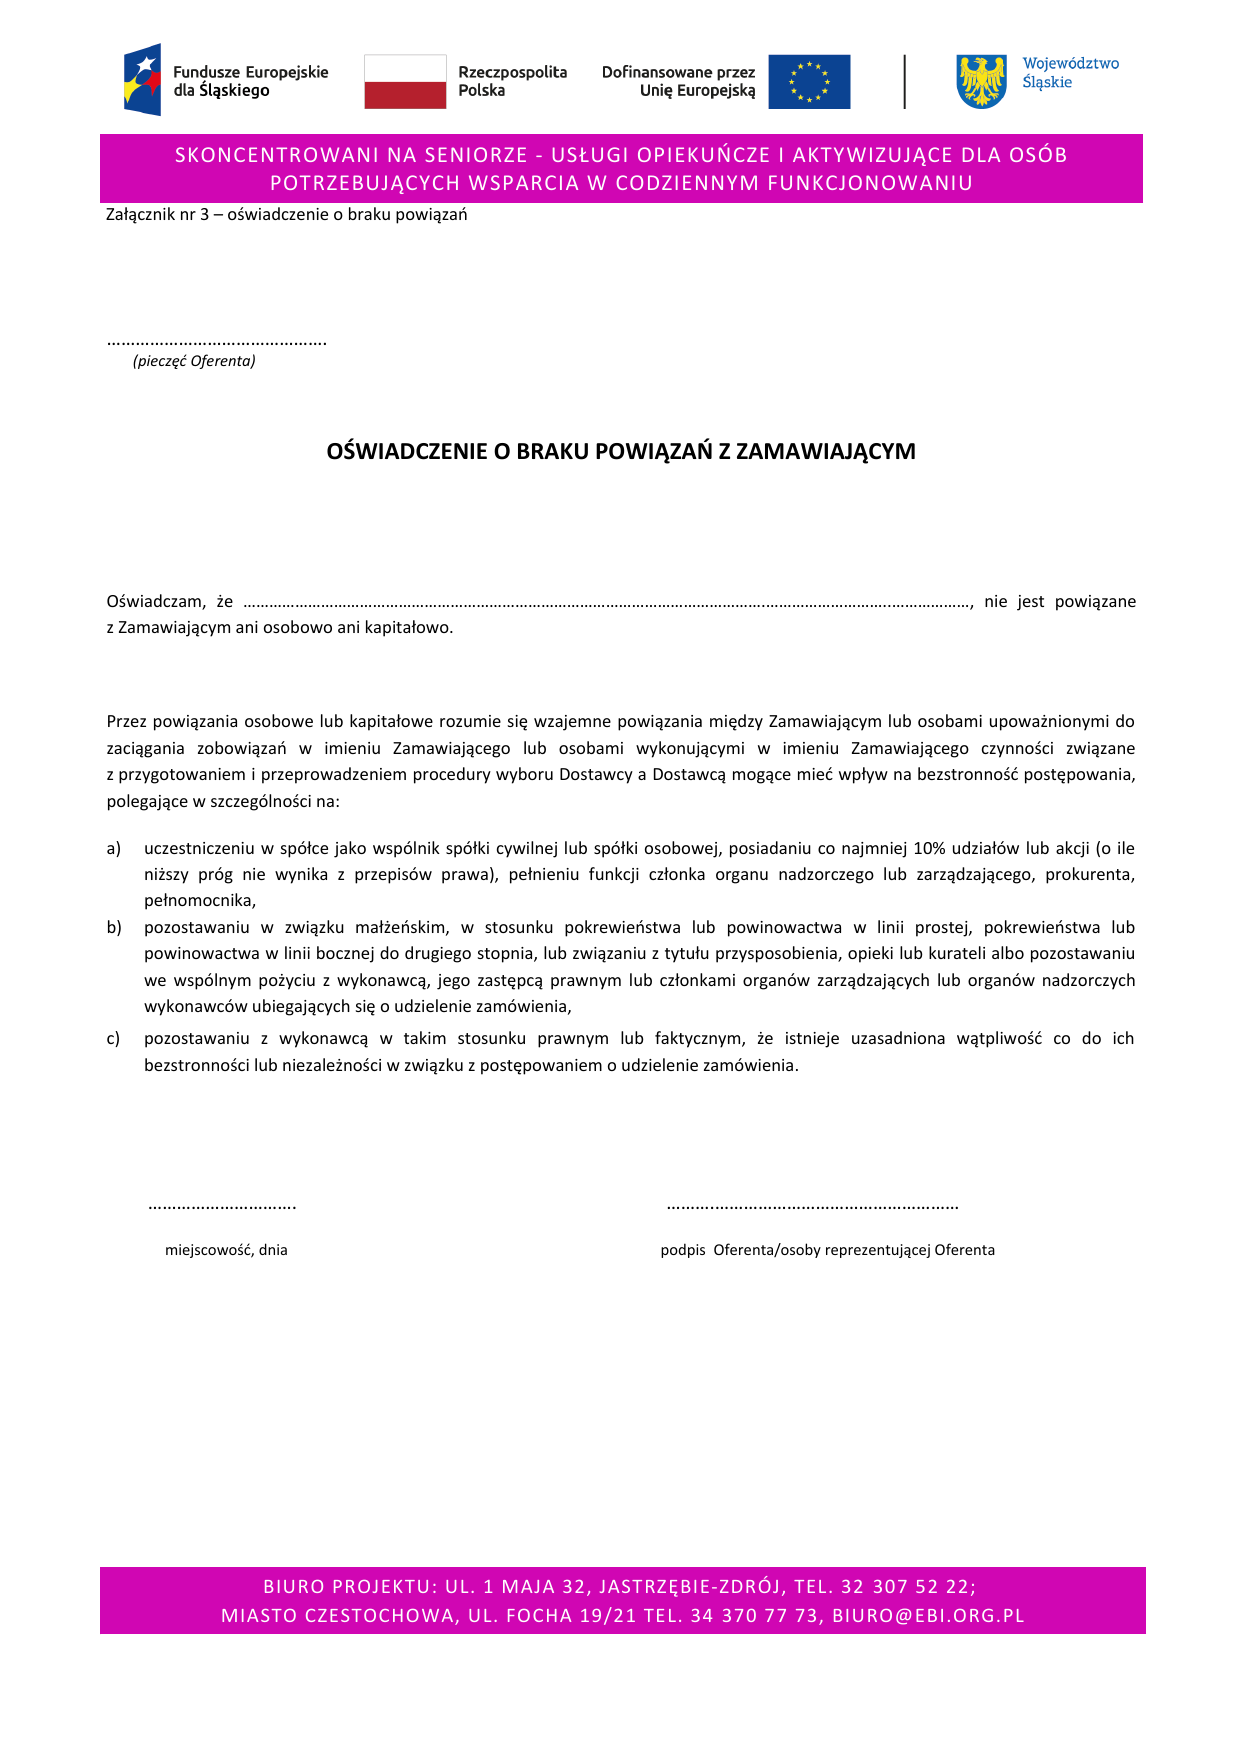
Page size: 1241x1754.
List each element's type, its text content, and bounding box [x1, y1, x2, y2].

text Oświadczam, że ………………………………………………………………………………………………………….………………………..………………, nie jest powiązane z Zamawiającym ani osobowo ani kapitałowo. [106, 589, 1137, 639]
text …………………………. ……….…………………………………………… [106, 1190, 1137, 1215]
list pozostawaniu z wykonawcą w takim stosunku prawnym lub faktycznym, że istnieje uzasadniona wątpliwość co do ich bezstronności lub niezależności w związku z postępowaniem o udzielenie zamówienia. [106, 1027, 1137, 1076]
text Przez powiązania osobowe lub kapitałowe rozumie się wzajemne powiązania między Zamawiającym lub osobami upoważnionymi do zaciągania zobowiązań w imieniu Zamawiającego lub osobami wykonującymi w imieniu Zamawiającego czynności związane z przygotowaniem i przeprowadzeniem procedury wyboru Dostawcy a Dostawcą mogące mieć wpływ na bezstronność postępowania, polegające w szczególności na: [106, 710, 1137, 812]
text OŚWIADCZENIE O BRAKU POWIĄZAŃ Z ZAMAWIAJĄCYM [106, 436, 1137, 466]
text (pieczęć Oferenta) [106, 351, 1137, 371]
text miejscowość, dnia podpis Oferenta/osoby reprezentującej Oferenta [106, 1240, 1137, 1260]
picture [106, 25, 1137, 134]
text Załącznik nr 3 – oświadczenie o braku powiązań [106, 203, 1137, 226]
list uczestniczeniu w spółce jako wspólnik spółki cywilnej lub spółki osobowej, posiadaniu co najmniej 10% udziałów lub akcji (o ile niższy próg nie wynika z przepisów prawa), pełnieniu funkcji członka organu nadzorczego lub zarządzającego, prokurenta, pełnomocnika, [106, 836, 1137, 912]
text ………………………………………. [106, 326, 1137, 351]
list pozostawaniu w związku małżeńskim, w stosunku pokrewieństwa lub powinowactwa w linii prostej, pokrewieństwa lub powinowactwa w linii bocznej do drugiego stopnia, lub związaniu z tytułu przysposobienia, opieki lub kurateli albo pozostawaniu we wspólnym pożyciu z wykonawcą, jego zastępcą prawnym lub członkami organów zarządzających lub organów nadzorczych wykonawców ubiegających się o udzielenie zamówienia, [106, 915, 1137, 1017]
